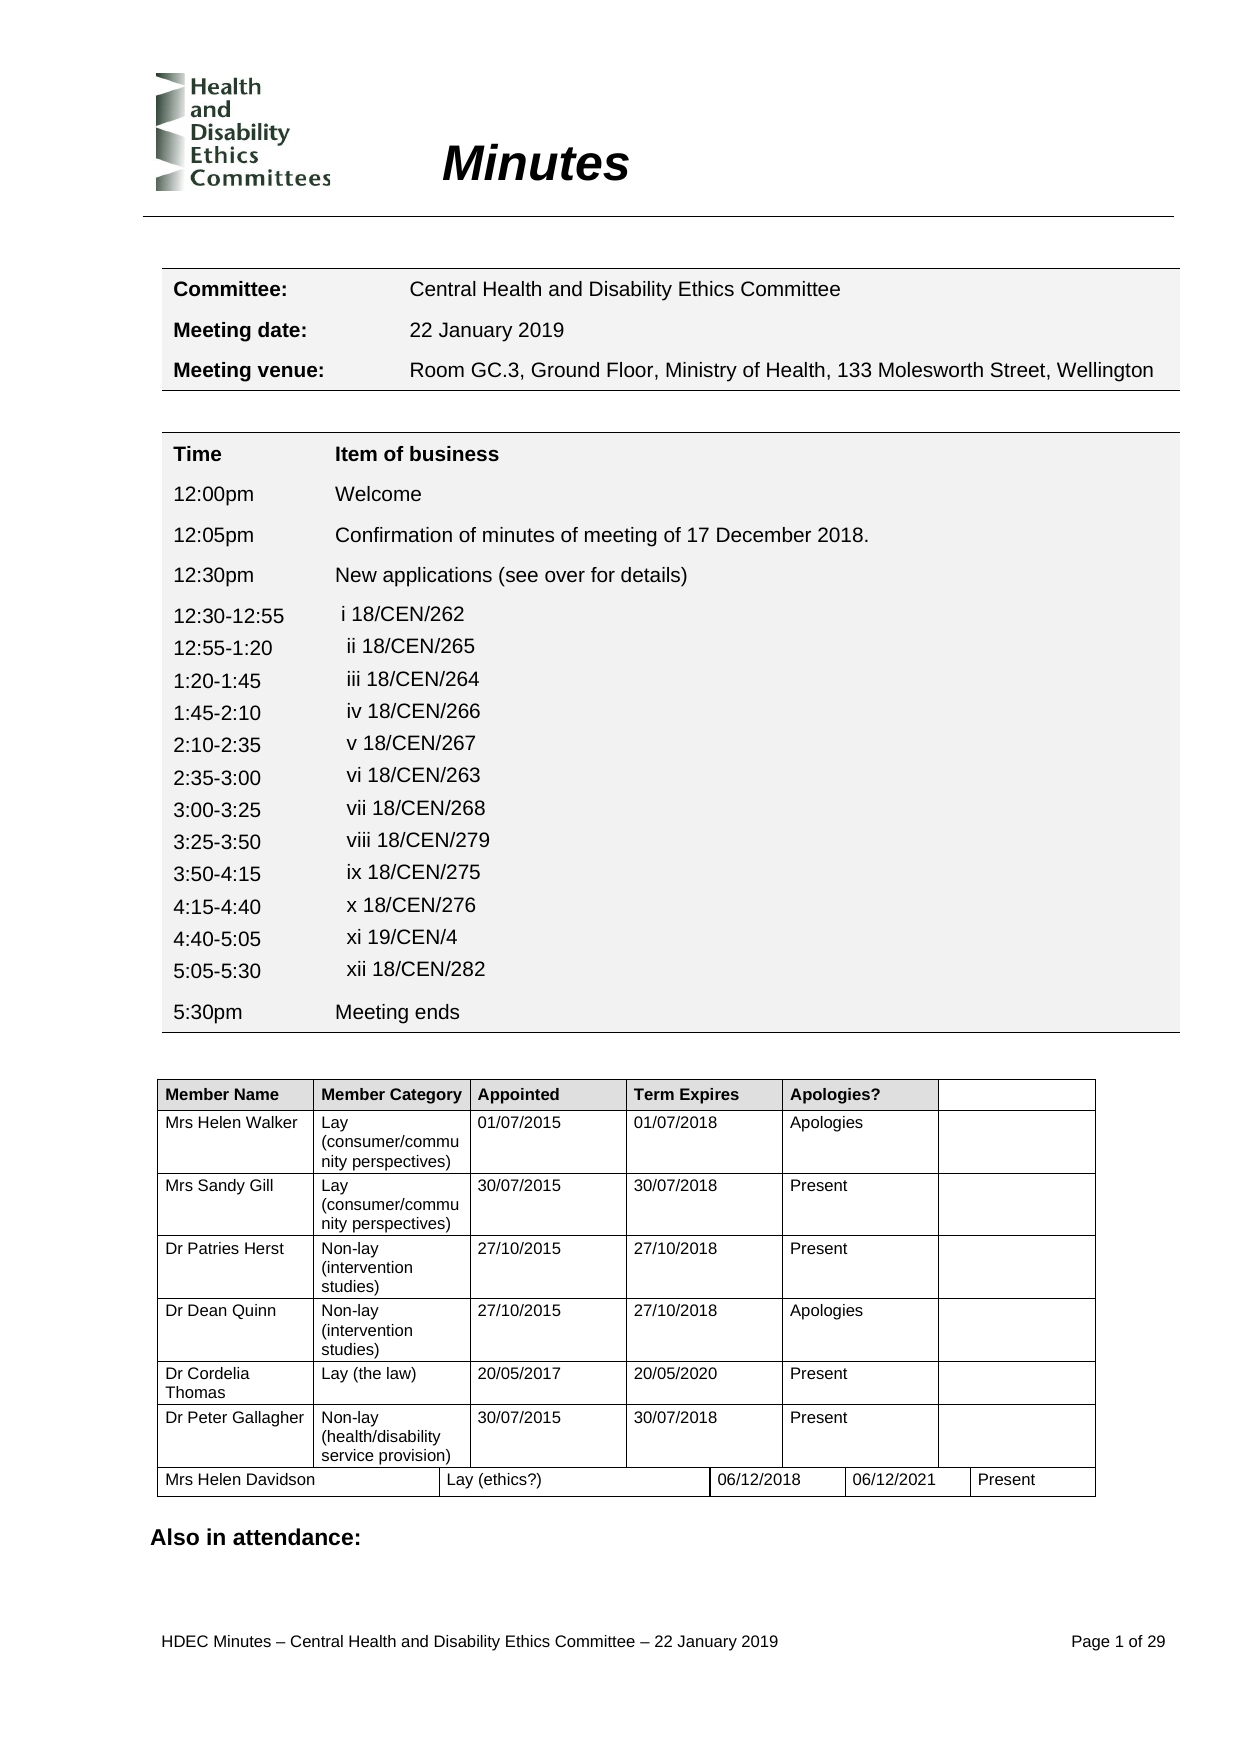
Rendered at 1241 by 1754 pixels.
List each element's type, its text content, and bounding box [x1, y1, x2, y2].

table_cell Non-lay (intervention studies) [314, 1299, 470, 1361]
table_cell 20/05/2020 [627, 1362, 782, 1404]
table_cell 06/12/2021 [846, 1468, 970, 1496]
table_cell Present [971, 1468, 1095, 1496]
table_cell 27/10/2015 [471, 1299, 626, 1361]
table_cell Room GC.3, Ground Floor, Ministry of Health, 133 Molesworth Street, Wellington [398, 350, 1180, 390]
table_cell Welcome [324, 474, 1180, 514]
table_cell Dr Peter Gallagher [158, 1405, 313, 1467]
table_cell 30/07/2015 [471, 1174, 626, 1235]
table_header Member Name [158, 1080, 313, 1110]
table_cell Apologies [783, 1299, 938, 1361]
picture [153, 73, 331, 191]
table_cell Apologies [783, 1111, 938, 1173]
table_cell Non-lay (health/disability service provision) [314, 1405, 470, 1467]
table_cell Present [783, 1405, 938, 1467]
table_cell 12:05pm [162, 514, 324, 555]
table_cell Dr Cordelia Thomas [158, 1362, 313, 1404]
table_cell 22 January 2019 [398, 309, 1180, 350]
table_cell Dr Patries Herst [158, 1236, 313, 1298]
table_cell i 18/CEN/262 ii 18/CEN/265 iii 18/CEN/264 iv 18/CEN/266 v 18/CEN/267 vi 18/CEN/263 vii 18/CEN/268 viii 18/CEN/279 ix 18/CEN/275 x 18/CEN/276 xi 19/CEN/4 xii 18/CEN/282 [324, 596, 1180, 991]
table_cell 30/07/2015 [471, 1405, 626, 1467]
table_cell Lay (the law) [314, 1362, 470, 1404]
table_cell 12:30pm [162, 555, 324, 596]
table_cell 12:00pm [162, 474, 324, 514]
table_cell Meeting date: [162, 309, 398, 350]
table_cell Present [783, 1236, 938, 1298]
table_cell Non-lay (intervention studies) [314, 1236, 470, 1298]
text Also in attendance: [150, 1524, 1144, 1550]
table_cell Meeting venue: [162, 350, 398, 390]
table_header Term Expires [627, 1080, 782, 1110]
table_header Time [162, 433, 324, 474]
table_cell 5:30pm [162, 991, 324, 1032]
table_cell Lay (consumer/community perspectives) [314, 1111, 470, 1173]
table_cell 01/07/2015 [471, 1111, 626, 1173]
table_cell Lay (consumer/community perspectives) [314, 1174, 470, 1235]
table_header Appointed [471, 1080, 626, 1110]
table_header Apologies? [783, 1080, 938, 1110]
table_cell 30/07/2018 [627, 1174, 782, 1235]
table_cell 27/10/2018 [627, 1299, 782, 1361]
table_cell 01/07/2018 [627, 1111, 782, 1173]
table_cell New applications (see over for details) [324, 555, 1180, 596]
table_cell Dr Dean Quinn [158, 1299, 313, 1361]
table_header Member Category [314, 1080, 470, 1110]
table_cell 30/07/2018 [627, 1405, 782, 1467]
table_cell Present [783, 1174, 938, 1235]
table_cell Mrs Sandy Gill [158, 1174, 313, 1235]
table_header Item of business [324, 433, 1180, 474]
table_cell Mrs Helen Walker [158, 1111, 313, 1173]
table_cell 27/10/2015 [471, 1236, 626, 1298]
table_header Committee: [162, 269, 398, 309]
table_cell Meeting ends [324, 991, 1180, 1032]
table_header Central Health and Disability Ethics Committee [398, 269, 1180, 309]
table_cell 06/12/2018 [711, 1468, 845, 1496]
table_cell 20/05/2017 [471, 1362, 626, 1404]
table_cell Lay (ethics?) [440, 1468, 709, 1496]
table_cell Mrs Helen Davidson [158, 1468, 439, 1496]
table_cell 12:30-12:55 12:55-1:20 1:20-1:45 1:45-2:10 2:10-2:35 2:35-3:00 3:00-3:25 3:25-3:50 3:50-4:15 4:15-4:40 4:40-5:05 5:05-5:30 [162, 596, 324, 991]
table_cell Confirmation of minutes of meeting of 17 December 2018. [324, 514, 1180, 555]
table_cell Present [783, 1362, 938, 1404]
table_cell 27/10/2018 [627, 1236, 782, 1298]
